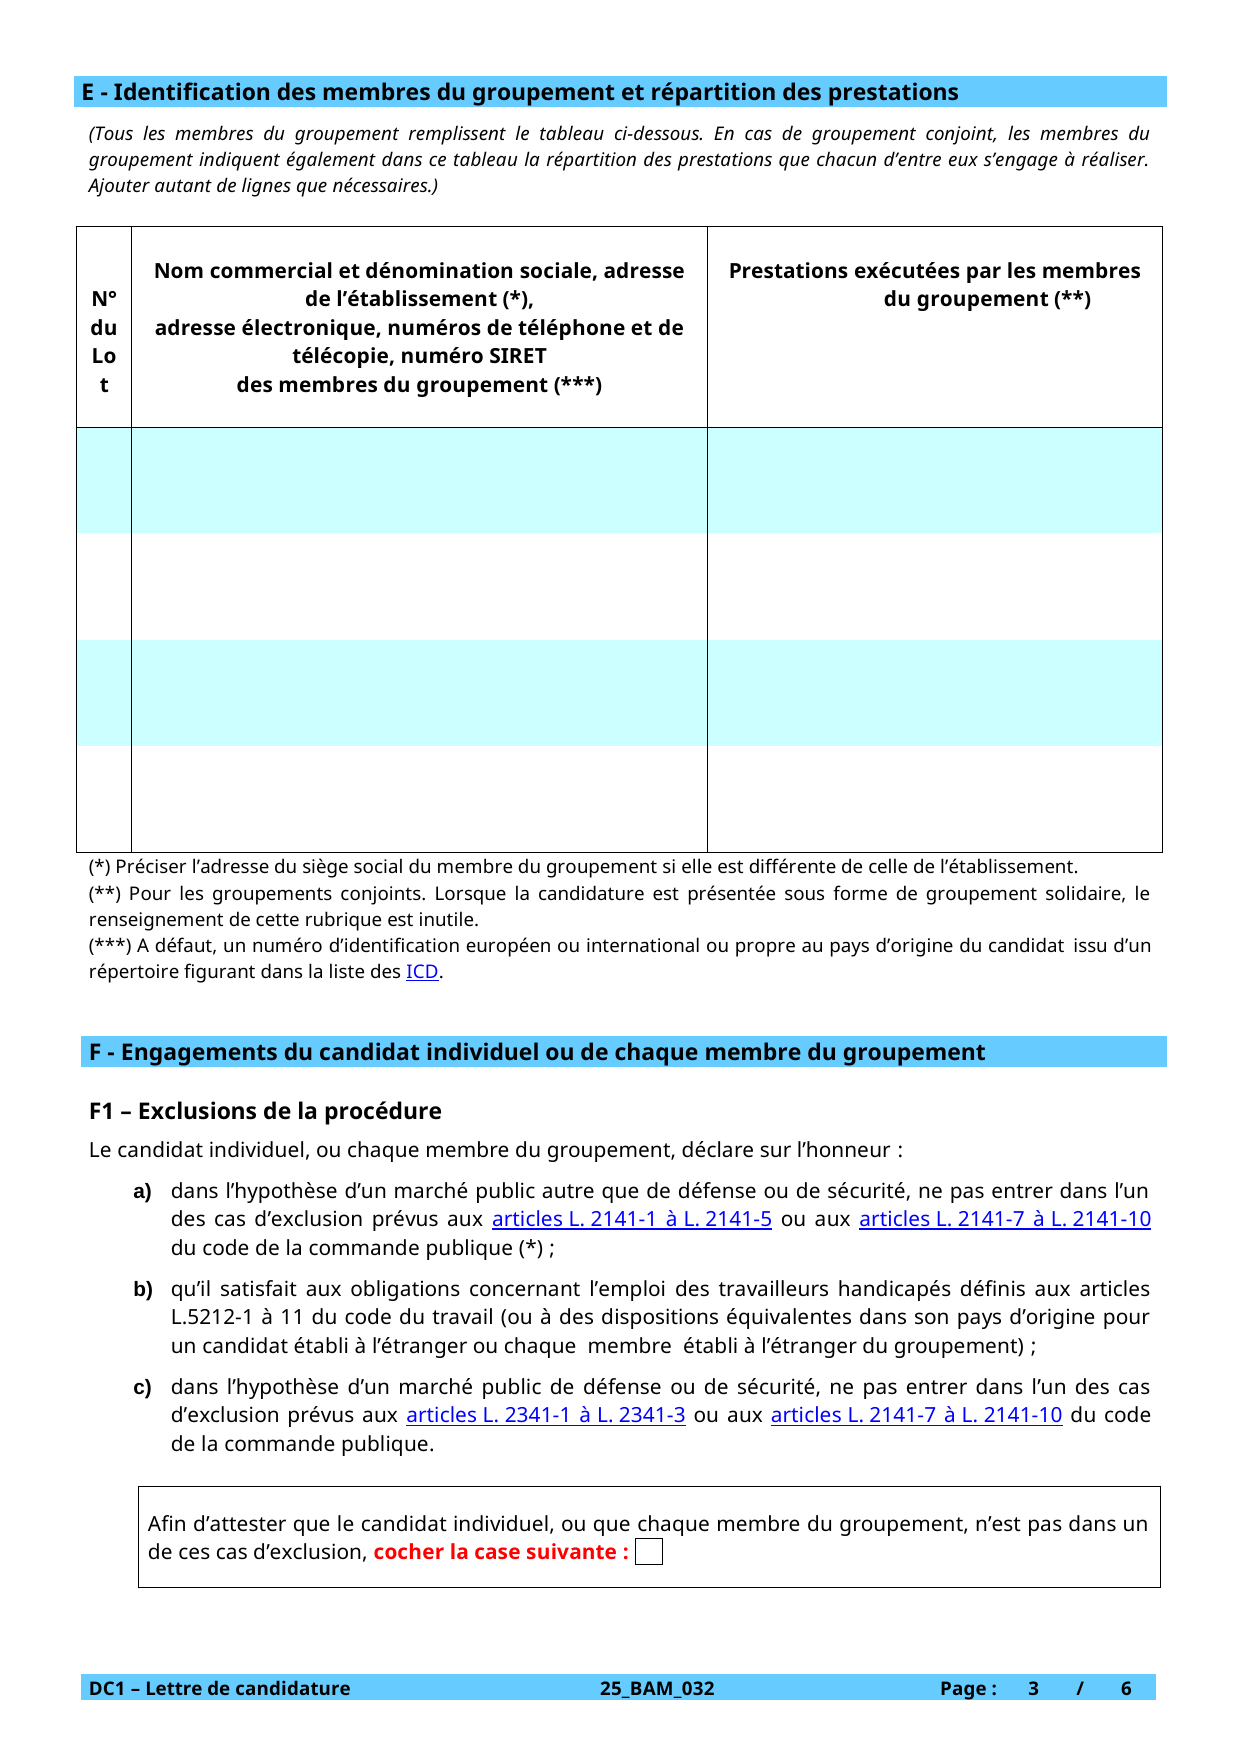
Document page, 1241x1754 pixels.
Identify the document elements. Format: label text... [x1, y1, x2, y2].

table_header Prestations exécutées par les membres du groupement (**) [708, 227, 1162, 427]
text (**) Pour les groupements conjoints. Lorsque la candidature est présentée sous forme de groupement solidaire, le renseignement de cette rubrique est inutile. [89, 879, 1152, 931]
list dans l’hypothèse d’un marché public de défense ou de sécurité, ne pas entrer dans l’un des cas d’exclusion prévus aux articles L. 2341-1 à L. 2341-3 ou aux articles L. 2141-7 à L. 2141-10 du code de la commande publique. [133, 1372, 1152, 1457]
table_cell [708, 533, 1162, 639]
list qu’il satisfait aux obligations concernant l’emploi des travailleurs handicapés définis aux articles L.5212-1 à 11 du code du travail (ou à des dispositions équivalentes dans son pays d’origine pour un candidat établi à l’étranger ou chaque membre établi à l’étranger du groupement) ; [133, 1274, 1152, 1359]
list dans l’hypothèse d’un marché public autre que de défense ou de sécurité, ne pas entrer dans l’un des cas d’exclusion prévus aux articles L. 2141-1 à L. 2141-5 ou aux articles L. 2141-7 à L. 2141-10 du code de la commande publique (*) ; [133, 1176, 1152, 1261]
table_cell [77, 640, 131, 746]
table_cell [708, 428, 1162, 533]
table_cell [132, 746, 707, 852]
table_cell [132, 640, 707, 746]
table_cell [77, 746, 131, 852]
table_cell [708, 640, 1162, 746]
text Le candidat individuel, ou chaque membre du groupement, déclare sur l’honneur : [89, 1134, 1152, 1163]
text (*) Préciser l’adresse du siège social du membre du groupement si elle est différente de celle de l’établissement. [89, 853, 1152, 879]
table_cell [132, 428, 707, 533]
table_cell [77, 428, 131, 533]
table_header F - Engagements du candidat individuel ou de chaque membre du groupement [81, 1036, 1167, 1067]
text (Tous les membres du groupement remplissent le tableau ci-dessous. En cas de groupement conjoint, les membres du groupement indiquent également dans ce tableau la répartition des prestations que chacun d’entre eux s’engage à réaliser. Ajouter autant de lignes que nécessaires.) [89, 119, 1152, 197]
text Afin d’attester que le candidat individuel, ou que chaque membre du groupement, n’est pas dans un de ces cas d’exclusion, cocher la case suivante : [139, 1505, 1160, 1566]
table_cell [77, 533, 131, 639]
table_header E - Identification des membres du groupement et répartition des prestations [74, 76, 1167, 107]
table_cell [132, 533, 707, 639]
text F1 – Exclusions de la procédure [89, 1095, 1152, 1126]
table_header N° du Lot [77, 227, 131, 427]
table_header Nom commercial et dénomination sociale, adresse de l’établissement (*), adresse électronique, numéros de téléphone et de télécopie, numéro SIRET des membres du groupement (***) [132, 227, 707, 427]
table_cell [708, 746, 1162, 852]
text (***) A défaut, un numéro d’identification européen ou international ou propre au pays d’origine du candidat issu d’un répertoire figurant dans la liste des ICD. [89, 931, 1152, 983]
